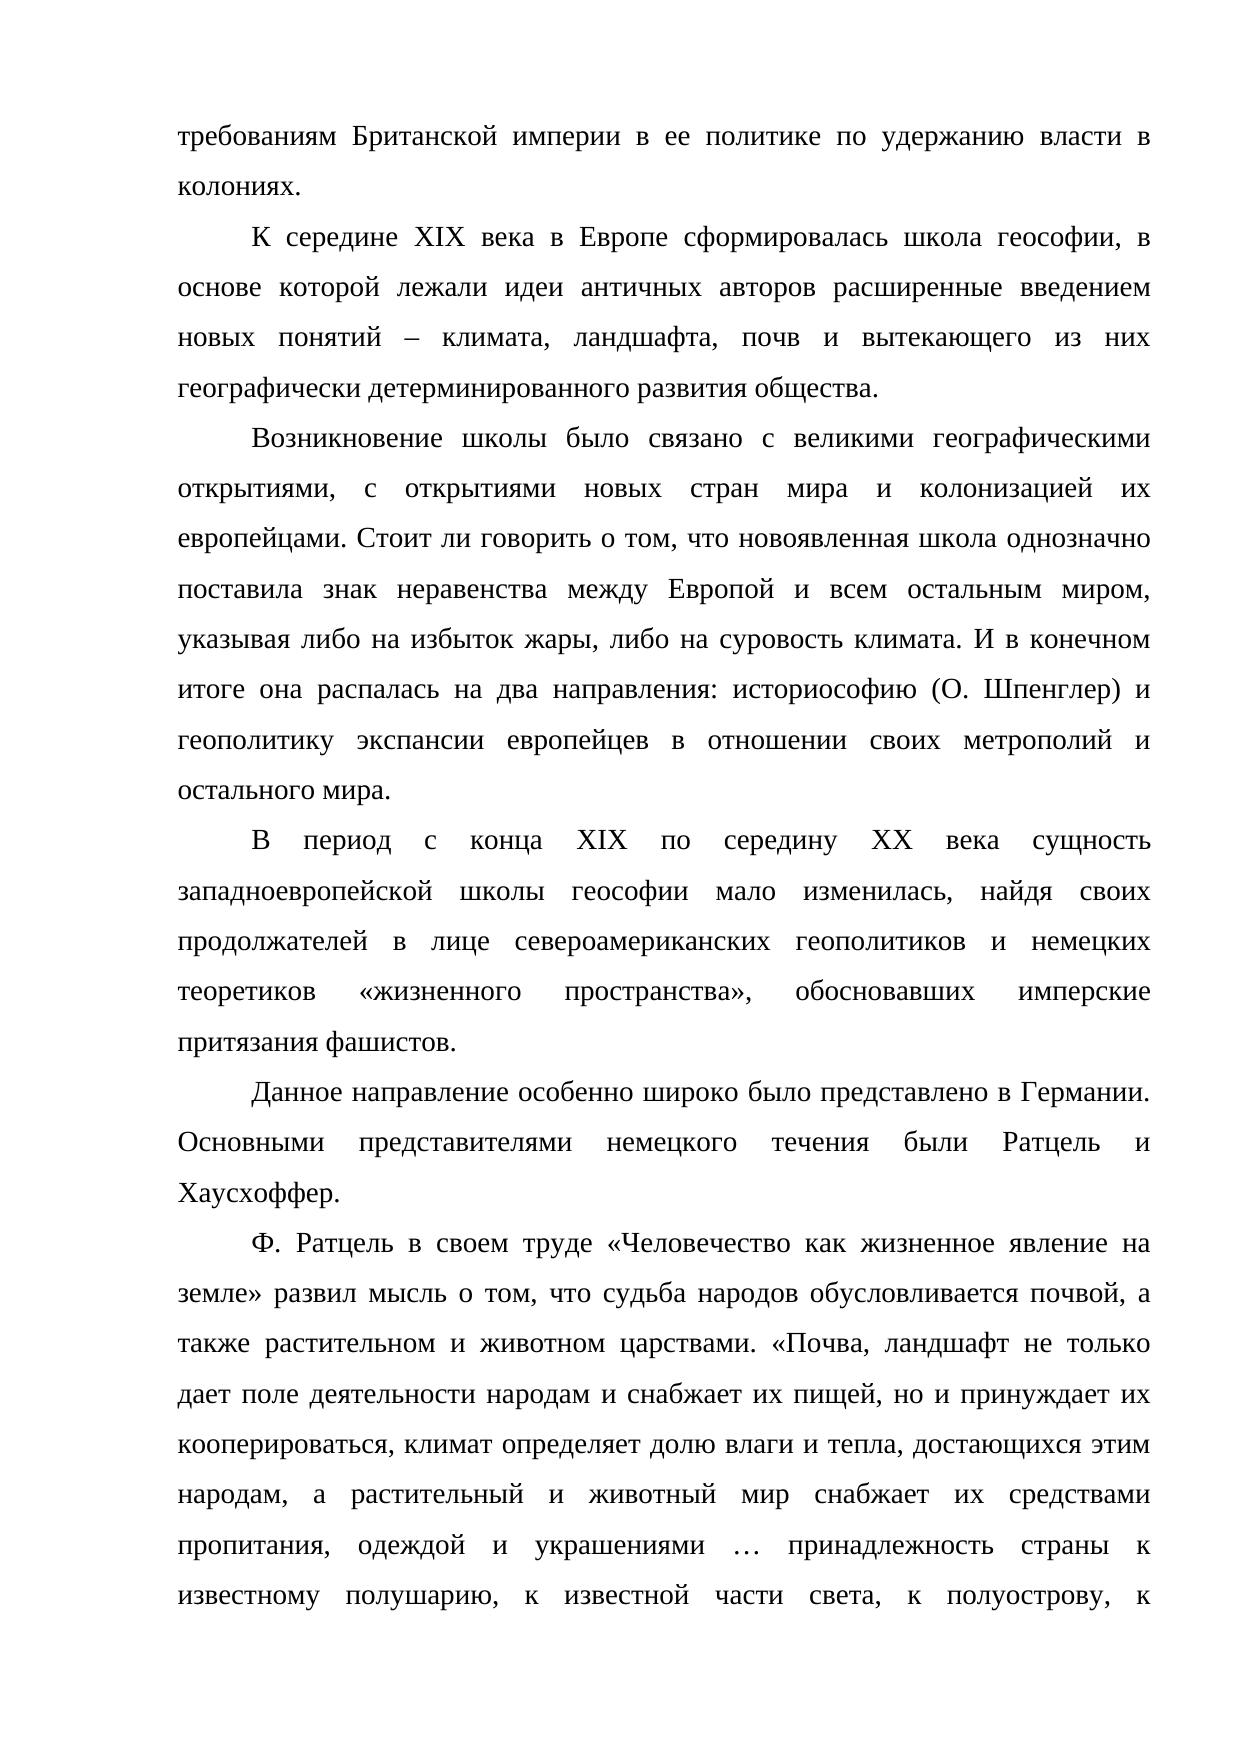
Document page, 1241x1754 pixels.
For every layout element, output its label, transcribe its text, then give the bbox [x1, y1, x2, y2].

text Возникновение школы было связано с великими географическими открытиями, с открытиями новых стран мира и колонизацией их европейцами. Стоит ли говорить о том, что новоявленная школа однозначно поставила знак неравенства между Европой и всем остальным миром, указывая либо на избыток жары, либо на суровость климата. И в конечном итоге она распалась на два направления: историософию (О. Шпенглер) и геополитику экспансии европейцев в отношении своих метрополий и остального мира. [177, 420, 1152, 806]
text К середине XIX века в Европе сформировалась школа геософии, в основе которой лежали идеи античных авторов расширенные введением новых понятий – климата, ландшафта, почв и вытекающего из них географически детерминированного развития общества. [177, 219, 1152, 403]
text Данное направление особенно широко было представлено в Германии. Основными представителями немецкого течения были Ратцель и Хаусхоффер. [177, 1074, 1152, 1208]
text В период с конца XIX по середину XX века сущность западноевропейской школы геософии мало изменилась, найдя своих продолжателей в лице североамериканских геополитиков и немецких теоретиков «жизненного пространства», обосновавших имперские притязания фашистов. [177, 822, 1152, 1057]
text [177, 1225, 1152, 1611]
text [177, 118, 1152, 202]
